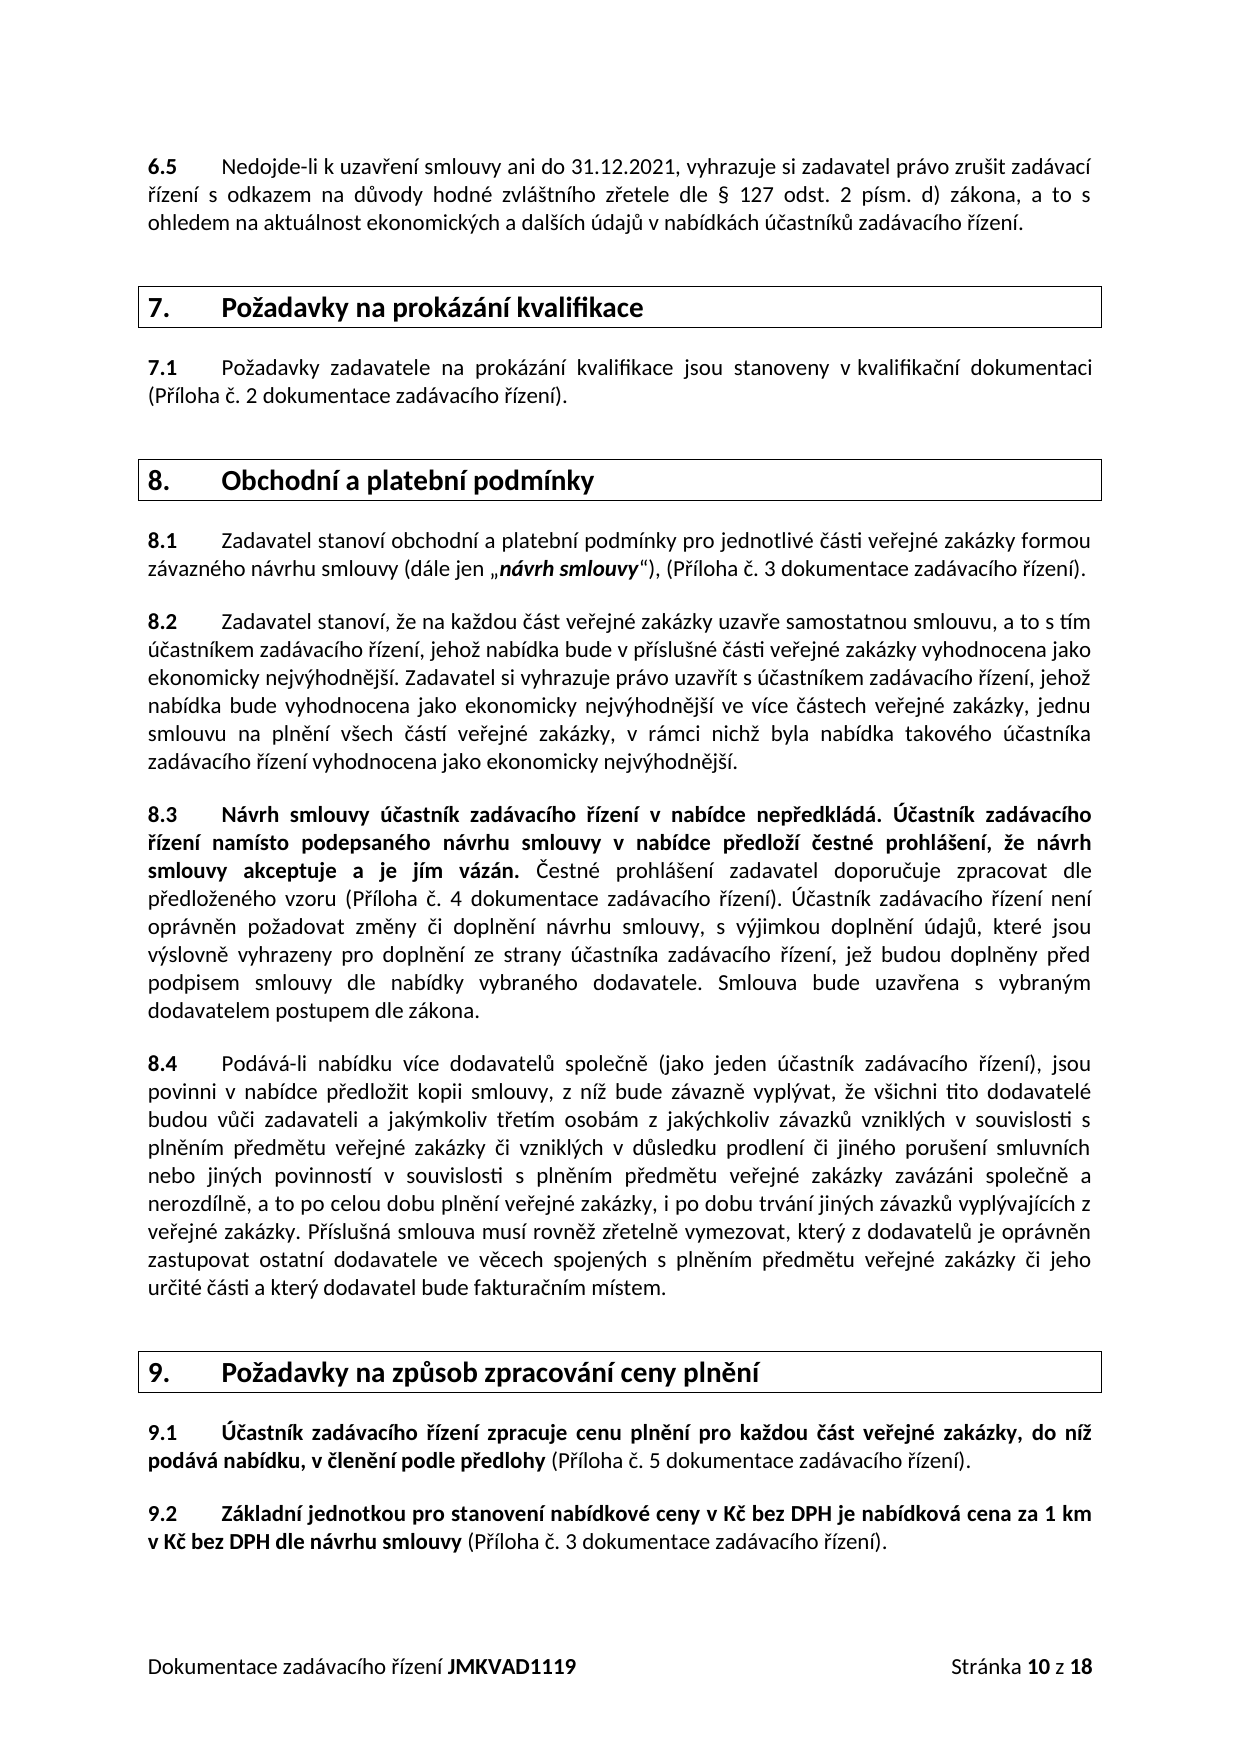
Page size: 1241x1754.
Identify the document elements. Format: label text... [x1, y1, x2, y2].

text Obchodní a platební podmínky [139, 460, 1101, 500]
text Zadavatel stanoví obchodní a platební podmínky pro jednotlivé části veřejné zakázky formou závazného návrhu smlouvy (dále jen „návrh smlouvy“), (Příloha č. 3 dokumentace zadávacího řízení). [148, 526, 1093, 582]
text Požadavky na prokázání kvalifikace [139, 287, 1101, 327]
text Požadavky na způsob zpracování ceny plnění [139, 1352, 1101, 1392]
text Požadavky zadavatele na prokázání kvalifikace jsou stanoveny v kvalifikační dokumentaci (Příloha č. 2 dokumentace zadávacího řízení). [148, 353, 1093, 409]
text Návrh smlouvy účastník zadávacího řízení v nabídce nepředkládá. Účastník zadávacího řízení namísto podepsaného návrhu smlouvy v nabídce předloží čestné prohlášení, že návrh smlouvy akceptuje a je jím vázán. Čestné prohlášení zadavatel doporučuje zpracovat dle předloženého vzoru (Příloha č. 4 dokumentace zadávacího řízení). Účastník zadávacího řízení není oprávněn požadovat změny či doplnění návrhu smlouvy, s výjimkou doplnění údajů, které jsou výslovně vyhrazeny pro doplnění ze strany účastníka zadávacího řízení, jež budou doplněny před podpisem smlouvy dle nabídky vybraného dodavatele. Smlouva bude uzavřena s vybraným dodavatelem postupem dle zákona. [148, 800, 1093, 1024]
text Podává-li nabídku více dodavatelů společně (jako jeden účastník zadávacího řízení), jsou povinni v nabídce předložit kopii smlouvy, z níž bude závazně vyplývat, že všichni tito dodavatelé budou vůči zadavateli a jakýmkoliv třetím osobám z jakýchkoliv závazků vzniklých v souvislosti s plněním předmětu veřejné zakázky či vzniklých v důsledku prodlení či jiného porušení smluvních nebo jiných povinností v souvislosti s plněním předmětu veřejné zakázky zavázáni společně a nerozdílně, a to po celou dobu plnění veřejné zakázky, i po dobu trvání jiných závazků vyplývajících z veřejné zakázky. Příslušná smlouva musí rovněž zřetelně vymezovat, který z dodavatelů je oprávněn zastupovat ostatní dodavatele ve věcech spojených s plněním předmětu veřejné zakázky či jeho určité části a který dodavatel bude fakturačním místem. [148, 1049, 1093, 1301]
text Zadavatel stanoví, že na každou část veřejné zakázky uzavře samostatnou smlouvu, a to s tím účastníkem zadávacího řízení, jehož nabídka bude v příslušné části veřejné zakázky vyhodnocena jako ekonomicky nejvýhodnější. Zadavatel si vyhrazuje právo uzavřít s účastníkem zadávacího řízení, jehož nabídka bude vyhodnocena jako ekonomicky nejvýhodnější ve více částech veřejné zakázky, jednu smlouvu na plnění všech částí veřejné zakázky, v rámci nichž byla nabídka takového účastníka zadávacího řízení vyhodnocena jako ekonomicky nejvýhodnější. [148, 607, 1093, 775]
text Základní jednotkou pro stanovení nabídkové ceny v Kč bez DPH je nabídková cena za 1 km v Kč bez DPH dle návrhu smlouvy (Příloha č. 3 dokumentace zadávacího řízení). [148, 1499, 1093, 1555]
text Nedojde-li k uzavření smlouvy ani do 31.12.2021, vyhrazuje si zadavatel právo zrušit zadávací řízení s odkazem na důvody hodné zvláštního zřetele dle § 127 odst. 2 písm. d) zákona, a to s ohledem na aktuálnost ekonomických a dalších údajů v nabídkách účastníků zadávacího řízení. [148, 152, 1093, 236]
text Účastník zadávacího řízení zpracuje cenu plnění pro každou část veřejné zakázky, do níž podává nabídku, v členění podle předlohy (Příloha č. 5 dokumentace zadávacího řízení). [148, 1418, 1093, 1474]
